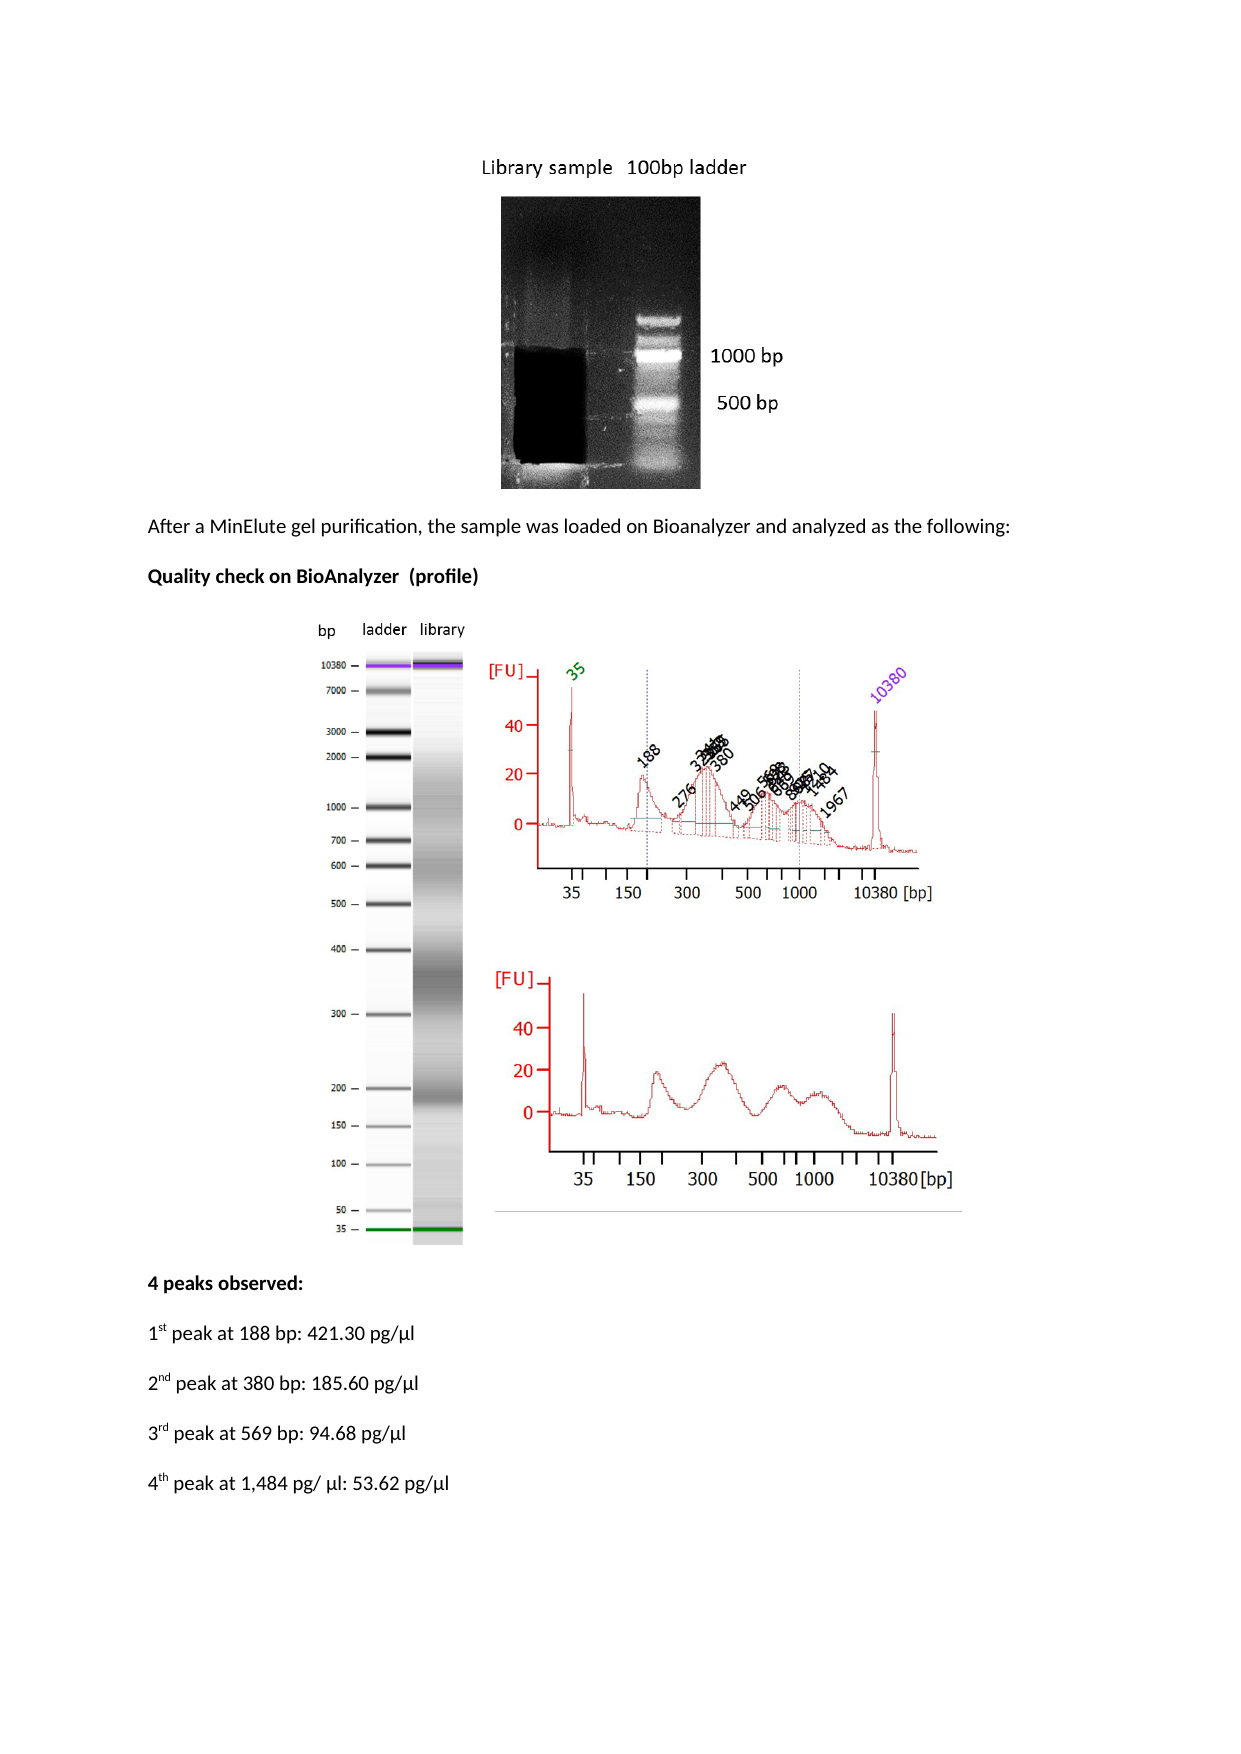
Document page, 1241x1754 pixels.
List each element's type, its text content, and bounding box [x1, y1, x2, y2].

text 4 peaks observed: [148, 1270, 1122, 1295]
text 4th peak at 1,484 pg/ µl: 53.62 pg/µl [148, 1470, 1122, 1495]
text 2nd peak at 380 bp: 185.60 pg/µl [148, 1370, 1122, 1395]
text 3rd peak at 569 bp: 94.68 pg/µl [148, 1420, 1122, 1445]
text After a MinElute gel purification, the sample was loaded on Bioanalyzer and analyzed as the following: [148, 514, 1122, 539]
picture [307, 613, 962, 1245]
picture [467, 147, 803, 489]
text Quality check on BioAnalyzer (profile) [148, 564, 1122, 589]
text 1st peak at 188 bp: 421.30 pg/µl [148, 1320, 1122, 1345]
